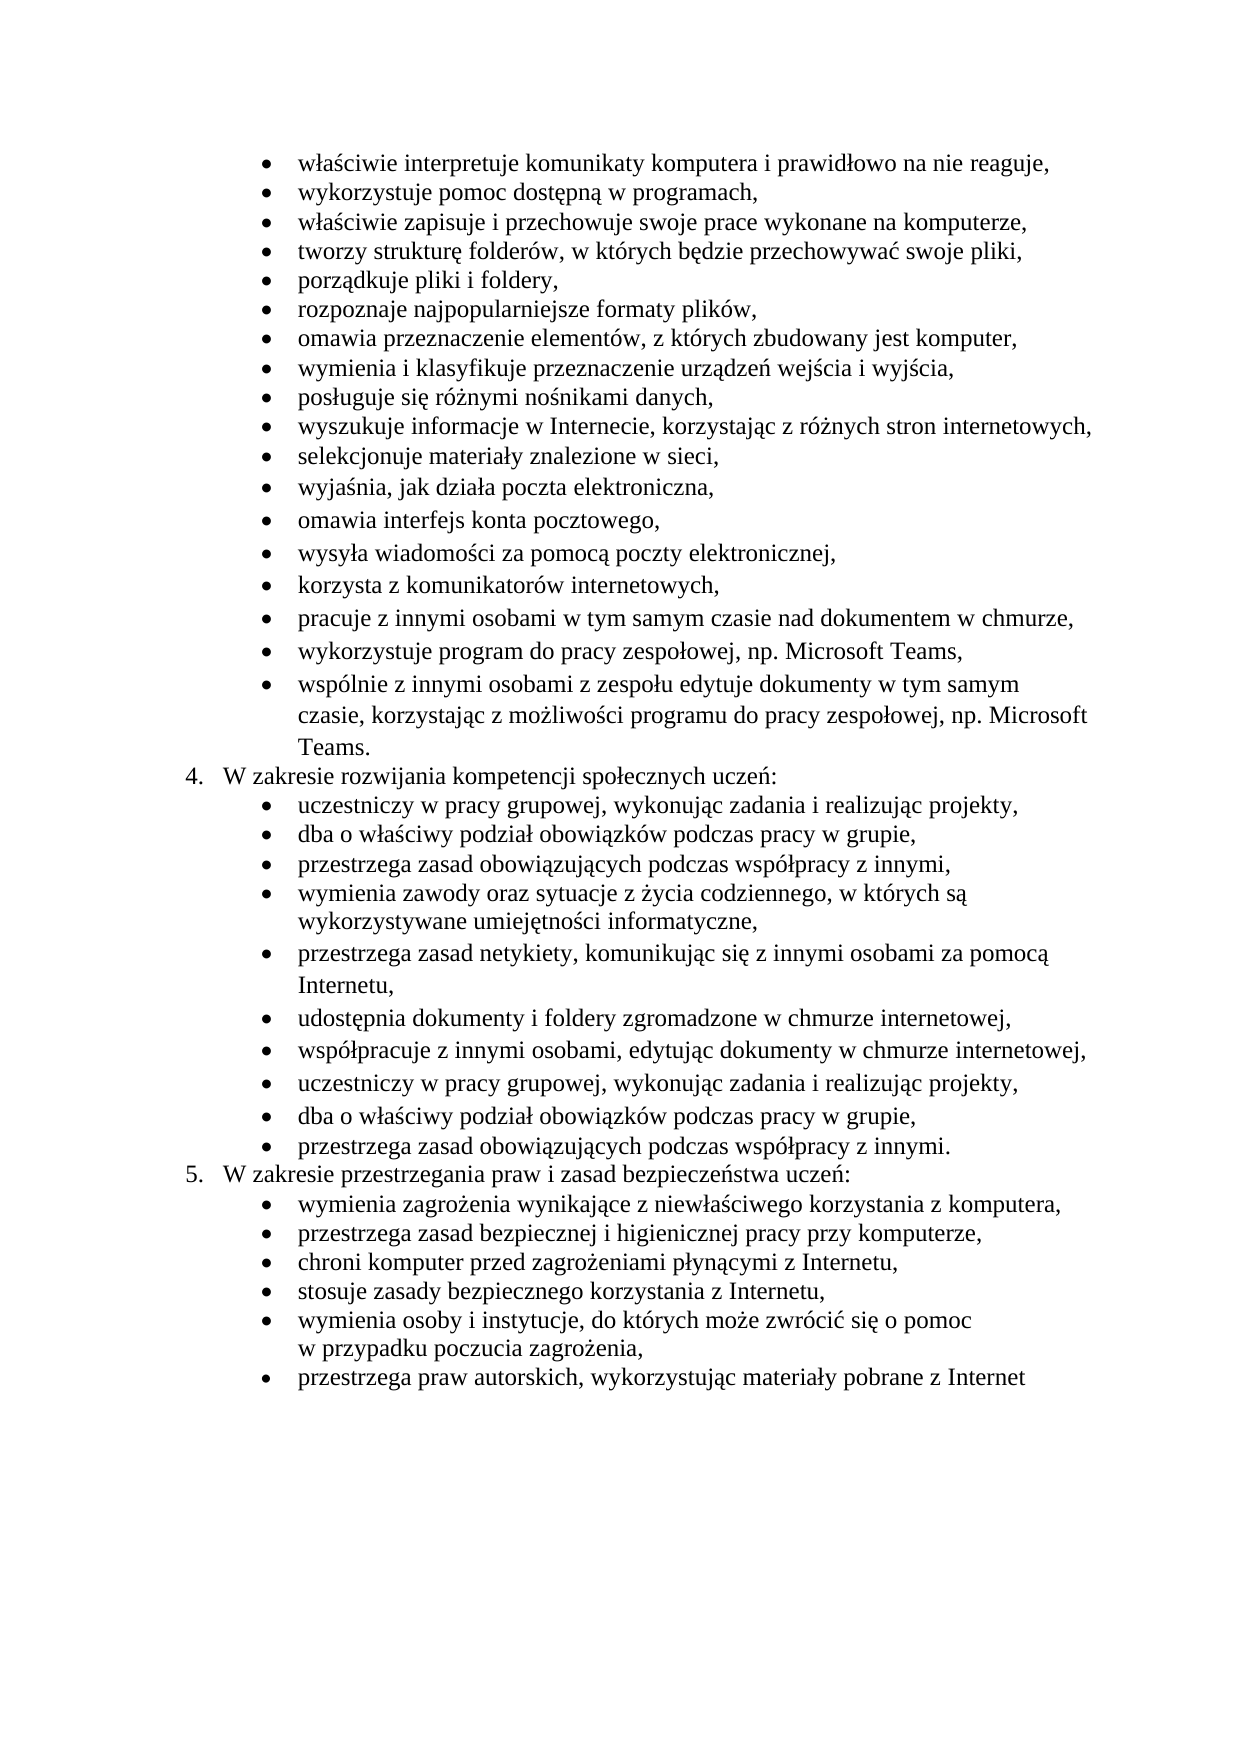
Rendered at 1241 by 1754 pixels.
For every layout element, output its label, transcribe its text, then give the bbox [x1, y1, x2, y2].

list W zakresie przestrzegania praw i zasad bezpieczeństwa uczeń: [185, 1160, 1105, 1188]
list przestrzega zasad netykiety, komunikując się z innymi osobami za pomocą Internetu, [260, 937, 1092, 999]
list selekcjonuje materiały znalezione w sieci, [260, 440, 1105, 470]
list tworzy strukturę folderów, w których będzie przechowywać swoje pliki, [260, 236, 1105, 265]
list przestrzega zasad obowiązujących podczas współpracy z innymi, [260, 849, 1105, 878]
list wyszukuje informacje w Internecie, korzystając z różnych stron internetowych, [260, 411, 1105, 440]
list przestrzega zasad obowiązujących podczas współpracy z innymi. [260, 1130, 1105, 1160]
list wymienia i klasyfikuje przeznaczenie urządzeń wejścia i wyjścia, [260, 353, 1105, 382]
list stosuje zasady bezpiecznego korzystania z Internetu, [260, 1276, 1105, 1306]
list udostępnia dokumenty i foldery zgromadzone w chmurze internetowej, [260, 1002, 1105, 1032]
list przestrzega praw autorskich, wykorzystując materiały pobrane z Internet [260, 1362, 1105, 1391]
list W zakresie rozwijania kompetencji społecznych uczeń: [185, 763, 1105, 790]
list wykorzystuje program do pracy zespołowej, np. Microsoft Teams, [260, 635, 1105, 666]
list uczestniczy w pracy grupowej, wykonując zadania i realizując projekty, [260, 790, 1105, 819]
list właściwie interpretuje komunikaty komputera i prawidłowo na nie reaguje, [260, 148, 1105, 177]
list omawia interfejs konta pocztowego, [260, 504, 1105, 534]
list wymienia zawody oraz sytuacje z życia codziennego, w których są wykorzystywane umiejętności informatyczne, [260, 878, 967, 934]
list współpracuje z innymi osobami, edytując dokumenty w chmurze internetowej, [260, 1034, 1105, 1065]
list rozpoznaje najpopularniejsze formaty plików, [260, 294, 1105, 323]
list wymienia osoby i instytucje, do których może zwrócić się o pomoc w przypadku poczucia zagrożenia, [260, 1306, 972, 1362]
list korzysta z komunikatorów internetowych, [260, 569, 1105, 600]
list wymienia zagrożenia wynikające z niewłaściwego korzystania z komputera, [260, 1188, 1105, 1218]
list dba o właściwy podział obowiązków podczas pracy w grupie, [260, 1100, 1105, 1130]
list wykorzystuje pomoc dostępną w programach, [260, 177, 1105, 207]
list uczestniczy w pracy grupowej, wykonując zadania i realizując projekty, [260, 1067, 1105, 1098]
list omawia przeznaczenie elementów, z których zbudowany jest komputer, [260, 323, 1105, 353]
list pracuje z innymi osobami w tym samym czasie nad dokumentem w chmurze, [260, 602, 1105, 633]
list chroni komputer przed zagrożeniami płynącymi z Internetu, [260, 1247, 1105, 1276]
list właściwie zapisuje i przechowuje swoje prace wykonane na komputerze, [260, 207, 1105, 236]
list przestrzega zasad bezpiecznej i higienicznej pracy przy komputerze, [260, 1218, 1105, 1247]
list wyjaśnia, jak działa poczta elektroniczna, [260, 471, 1105, 502]
list posługuje się różnymi nośnikami danych, [260, 382, 1105, 411]
list wspólnie z innymi osobami z zespołu edytuje dokumenty w tym samym czasie, korzystając z możliwości programu do pracy zespołowej, np. Microsoft Teams. [260, 668, 1092, 760]
list dba o właściwy podział obowiązków podczas pracy w grupie, [260, 819, 1105, 849]
list wysyła wiadomości za pomocą poczty elektronicznej, [260, 537, 1105, 567]
list porządkuje pliki i foldery, [260, 265, 1105, 294]
